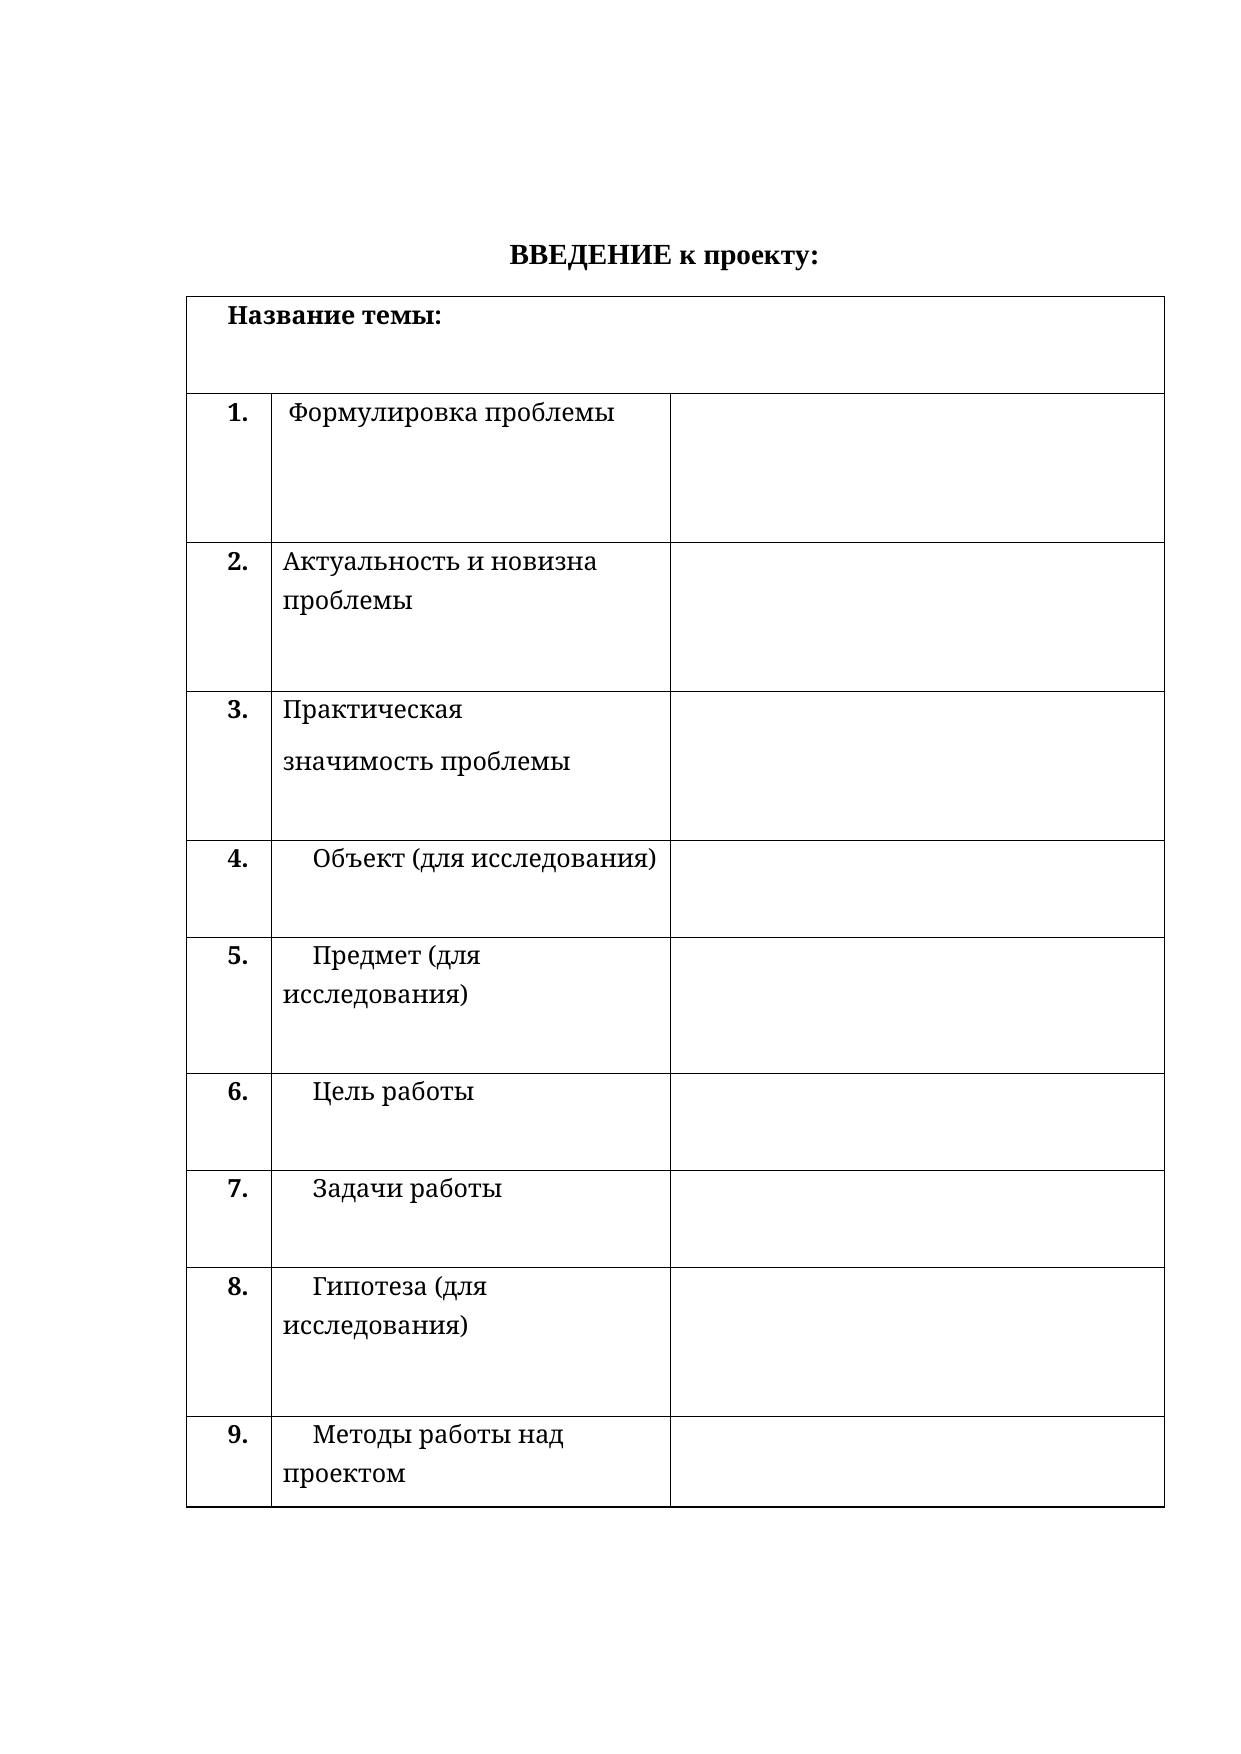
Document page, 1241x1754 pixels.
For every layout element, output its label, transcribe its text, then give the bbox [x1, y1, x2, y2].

table_cell [671, 1417, 1164, 1506]
table_cell Гипотеза (для исследования) [272, 1268, 670, 1416]
table_cell 6. [187, 1074, 271, 1170]
table_cell 1. [187, 394, 271, 542]
table_cell 9. [187, 1417, 271, 1506]
table_cell Актуальность и новизна проблемы [272, 543, 670, 691]
table_cell [671, 394, 1164, 542]
table_cell Методы работы над проектом [272, 1417, 670, 1506]
table_cell Цель работы [272, 1074, 670, 1170]
table_cell 4. [187, 841, 271, 937]
table_cell [671, 1074, 1164, 1170]
table_cell 7. [187, 1171, 271, 1267]
table_cell [671, 841, 1164, 937]
table_cell 3. [187, 692, 271, 839]
table_cell [671, 1171, 1164, 1267]
text ВВЕДЕНИЕ к проекту: [177, 237, 1152, 270]
table_cell Формулировка проблемы [272, 394, 670, 542]
table_cell Практическая значимость проблемы [272, 692, 670, 839]
table_cell [671, 543, 1164, 691]
table_cell 8. [187, 1268, 271, 1416]
table_cell [671, 1268, 1164, 1416]
table_cell 5. [187, 938, 271, 1073]
table_cell 2. [187, 543, 271, 691]
table_cell Предмет (для исследования) [272, 938, 670, 1073]
table_cell [671, 938, 1164, 1073]
table_cell [671, 692, 1164, 839]
table_header Название темы: [187, 297, 1164, 393]
table_cell Задачи работы [272, 1171, 670, 1267]
table_cell Объект (для исследования) [272, 841, 670, 937]
